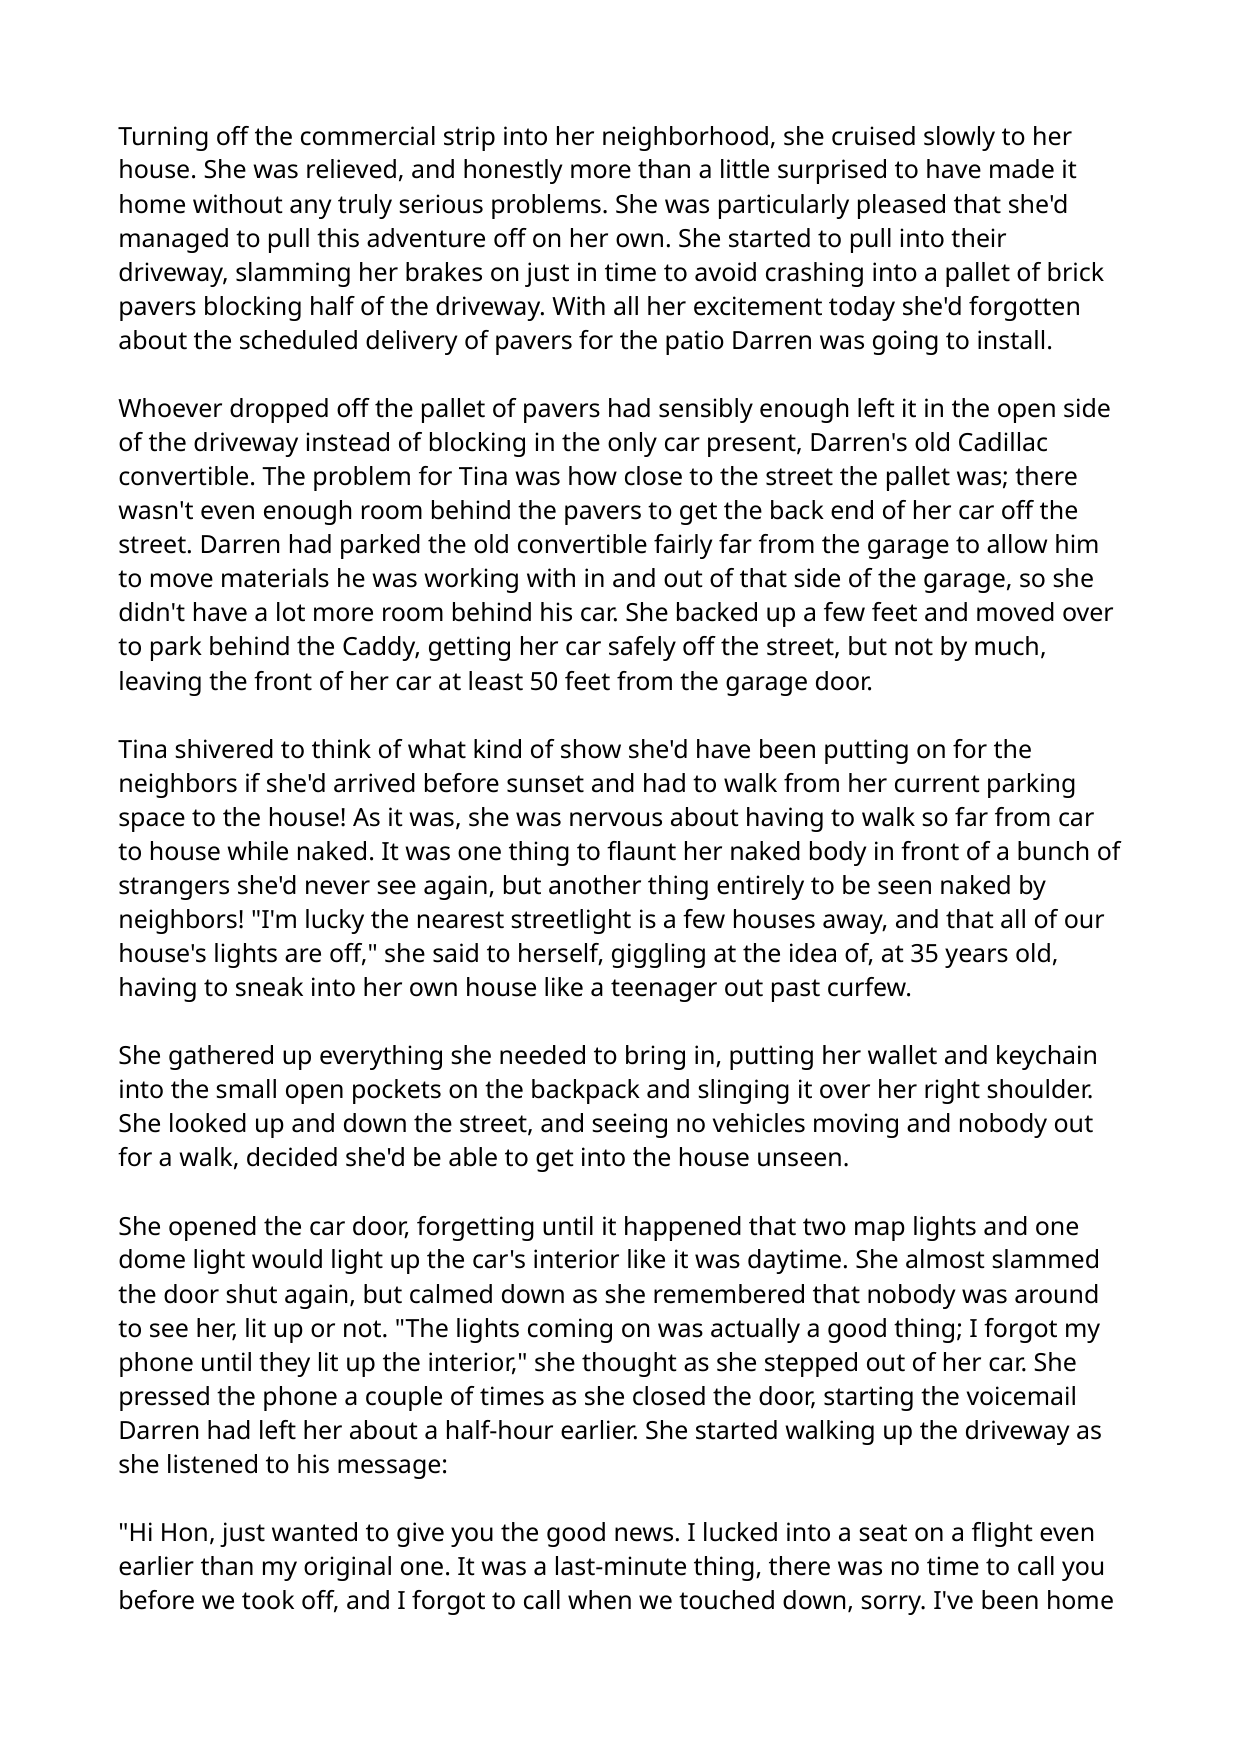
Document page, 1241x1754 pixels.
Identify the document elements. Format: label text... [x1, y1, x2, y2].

text She opened the car door, forgetting until it happened that two map lights and one dome light would light up the car's interior like it was daytime. She almost slammed the door shut again, but calmed down as she remembered that nobody was around to see her, lit up or not. "The lights coming on was actually a good thing; I forgot my phone until they lit up the interior," she thought as she stepped out of her car. She pressed the phone a couple of times as she closed the door, starting the voicemail Darren had left her about a half-hour earlier. She started walking up the driveway as she listened to his message: [118, 1208, 1122, 1481]
text Whoever dropped off the pallet of pavers had sensibly enough left it in the open side of the driveway instead of blocking in the only car present, Darren's old Cadillac convertible. The problem for Tina was how close to the street the pallet was; there wasn't even enough room behind the pavers to get the back end of her car off the street. Darren had parked the old convertible fairly far from the garage to allow him to move materials he was working with in and out of that side of the garage, so she didn't have a lot more room behind his car. She backed up a few feet and moved over to park behind the Caddy, getting her car safely off the street, but not by much, leaving the front of her car at least 50 feet from the garage door. [118, 391, 1122, 697]
text She gathered up everything she needed to bring in, putting her wallet and keychain into the small open pockets on the backpack and slinging it over her right shoulder. She looked up and down the street, and seeing no vehicles moving and nobody out for a walk, decided she'd be able to get into the house unseen. [118, 1038, 1122, 1174]
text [118, 1515, 1122, 1617]
text Turning off the commercial strip into her neighborhood, she cruised slowly to her house. She was relieved, and honestly more than a little surprised to have made it home without any truly serious problems. She was particularly pleased that she'd managed to pull this adventure off on her own. She started to pull into their driveway, slamming her brakes on just in time to avoid crashing into a pallet of brick pavers blocking half of the driveway. With all her excitement today she'd forgotten about the scheduled delivery of pavers for the patio Darren was going to install. [118, 118, 1122, 357]
text Tina shivered to think of what kind of show she'd have been putting on for the neighbors if she'd arrived before sunset and had to walk from her current parking space to the house! As it was, she was nervous about having to walk so far from car to house while naked. It was one thing to flaunt her naked body in front of a bunch of strangers she'd never see again, but another thing entirely to be seen naked by neighbors! "I'm lucky the nearest streetlight is a few houses away, and that all of our house's lights are off," she said to herself, giggling at the idea of, at 35 years old, having to sneak into her own house like a teenager out past curfew. [118, 731, 1122, 1004]
